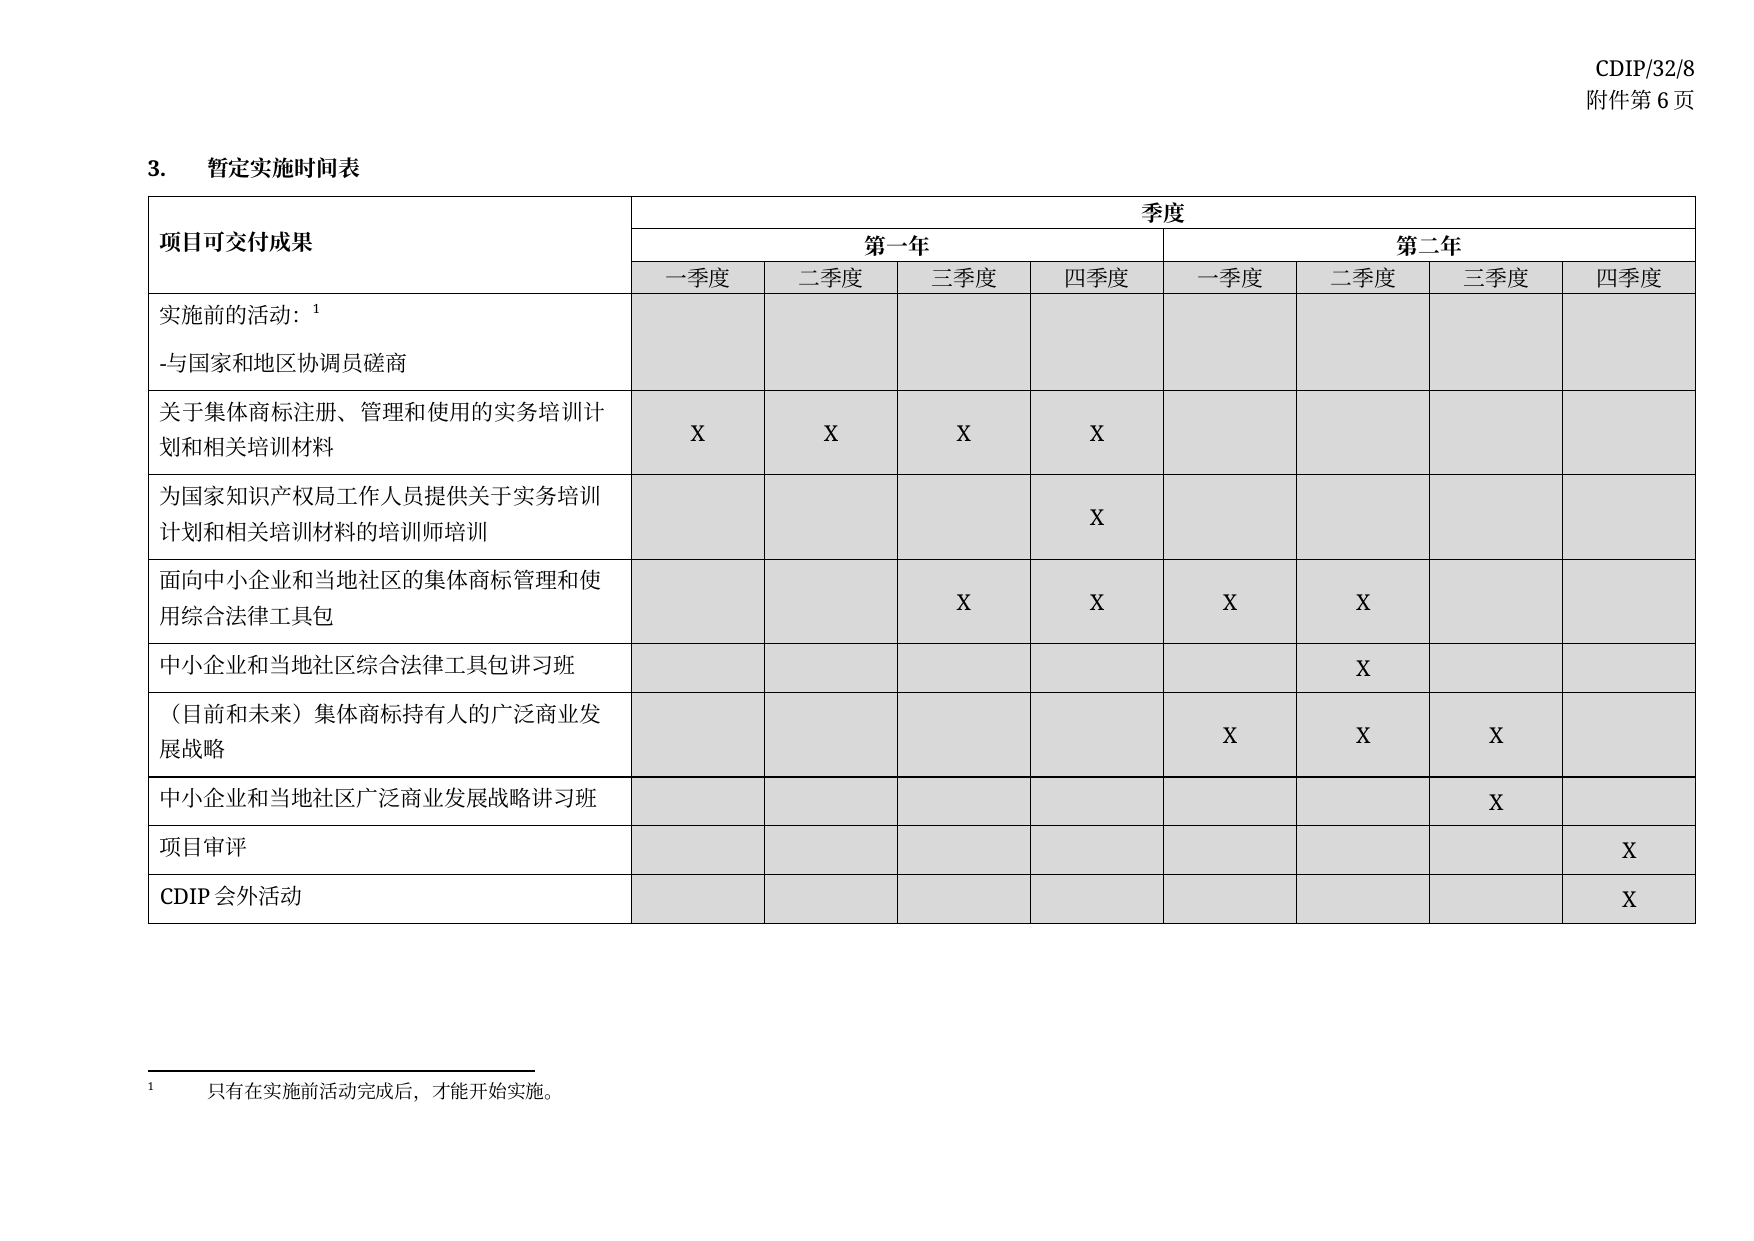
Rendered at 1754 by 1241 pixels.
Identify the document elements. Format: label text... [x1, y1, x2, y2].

table_cell [765, 294, 897, 390]
table_cell [765, 826, 897, 874]
table_cell [632, 778, 764, 825]
table_cell X [1297, 644, 1429, 692]
table_cell [1164, 826, 1296, 874]
table_cell [1164, 875, 1296, 923]
table_cell [765, 693, 897, 776]
table_cell [1297, 294, 1429, 390]
table_cell [898, 644, 1030, 692]
table_cell [765, 560, 897, 643]
table_cell X [1430, 693, 1562, 776]
table_cell [1563, 644, 1695, 692]
table_cell 实施前的活动： -与国家和地区协调员磋商 [149, 294, 631, 390]
table_cell [1031, 693, 1163, 776]
table_cell [632, 294, 764, 390]
table_cell [1430, 826, 1562, 874]
table_cell [1031, 826, 1163, 874]
table_cell 四季度 [1563, 262, 1695, 293]
table_cell [1563, 475, 1695, 559]
table_cell [1297, 778, 1429, 825]
table_cell [1031, 644, 1163, 692]
table_cell 关于集体商标注册、管理和使用的实务培训计划和相关培训材料 [149, 391, 631, 474]
table_cell 二季度 [1297, 262, 1429, 293]
table_cell 一季度 [1164, 262, 1296, 293]
table_cell 四季度 [1031, 262, 1163, 293]
table_cell [1563, 778, 1695, 825]
table_cell [632, 875, 764, 923]
table_cell [1031, 778, 1163, 825]
table_cell [632, 475, 764, 559]
table_header 项目可交付成果 [149, 197, 631, 293]
table_cell X [898, 391, 1030, 474]
table_cell [632, 826, 764, 874]
table_cell X [1164, 693, 1296, 776]
table_cell [1031, 875, 1163, 923]
table_cell X [1297, 560, 1429, 643]
table_cell [1164, 391, 1296, 474]
table_cell 二季度 [765, 262, 897, 293]
table_cell [898, 475, 1030, 559]
table_cell [1430, 644, 1562, 692]
table_cell [1297, 475, 1429, 559]
table_cell X [1031, 475, 1163, 559]
table_cell X [632, 391, 764, 474]
table_cell [1031, 294, 1163, 390]
table_cell [1164, 644, 1296, 692]
table_cell X [1430, 778, 1562, 825]
table_cell [898, 778, 1030, 825]
list 暂定实施时间表 [148, 148, 1695, 183]
table_cell X [1563, 826, 1695, 874]
table_cell [1430, 294, 1562, 390]
table_cell [1563, 391, 1695, 474]
table_cell [765, 875, 897, 923]
table_cell [765, 475, 897, 559]
table_cell CDIP会外活动 [149, 875, 631, 923]
table_cell 第一年 [632, 229, 1163, 261]
table_cell [1563, 693, 1695, 776]
table_cell 项目审评 [149, 826, 631, 874]
table_cell [898, 826, 1030, 874]
table_cell X [1563, 875, 1695, 923]
table_cell 三季度 [898, 262, 1030, 293]
table_cell （目前和未来）集体商标持有人的广泛商业发展战略 [149, 693, 631, 776]
table_cell 一季度 [632, 262, 764, 293]
table_cell 三季度 [1430, 262, 1562, 293]
table_cell [632, 693, 764, 776]
table_cell 第二年 [1164, 229, 1695, 261]
table_cell 为国家知识产权局工作人员提供关于实务培训计划和相关培训材料的培训师培训 [149, 475, 631, 559]
table_cell [898, 875, 1030, 923]
table_cell [1430, 391, 1562, 474]
table_cell X [1164, 560, 1296, 643]
table_cell 面向中小企业和当地社区的集体商标管理和使用综合法律工具包 [149, 560, 631, 643]
table_cell [1164, 475, 1296, 559]
table_header 季度 [632, 197, 1695, 228]
table_cell [1563, 294, 1695, 390]
table_cell [1297, 875, 1429, 923]
table_cell 中小企业和当地社区广泛商业发展战略讲习班 [149, 778, 631, 825]
table_cell X [1031, 560, 1163, 643]
table_cell [765, 778, 897, 825]
table_cell [1164, 778, 1296, 825]
table_cell [632, 644, 764, 692]
table_cell 中小企业和当地社区综合法律工具包讲习班 [149, 644, 631, 692]
table_cell [1430, 875, 1562, 923]
table_cell X [765, 391, 897, 474]
table_cell [1297, 826, 1429, 874]
table_cell [898, 693, 1030, 776]
table_cell X [898, 560, 1030, 643]
table_cell [1563, 560, 1695, 643]
table_cell [1430, 475, 1562, 559]
table_cell [1297, 391, 1429, 474]
table_cell X [1297, 693, 1429, 776]
table_cell [1164, 294, 1296, 390]
table_cell [765, 644, 897, 692]
table_cell [632, 560, 764, 643]
table_cell [1430, 560, 1562, 643]
table_cell X [1031, 391, 1163, 474]
table_cell [898, 294, 1030, 390]
